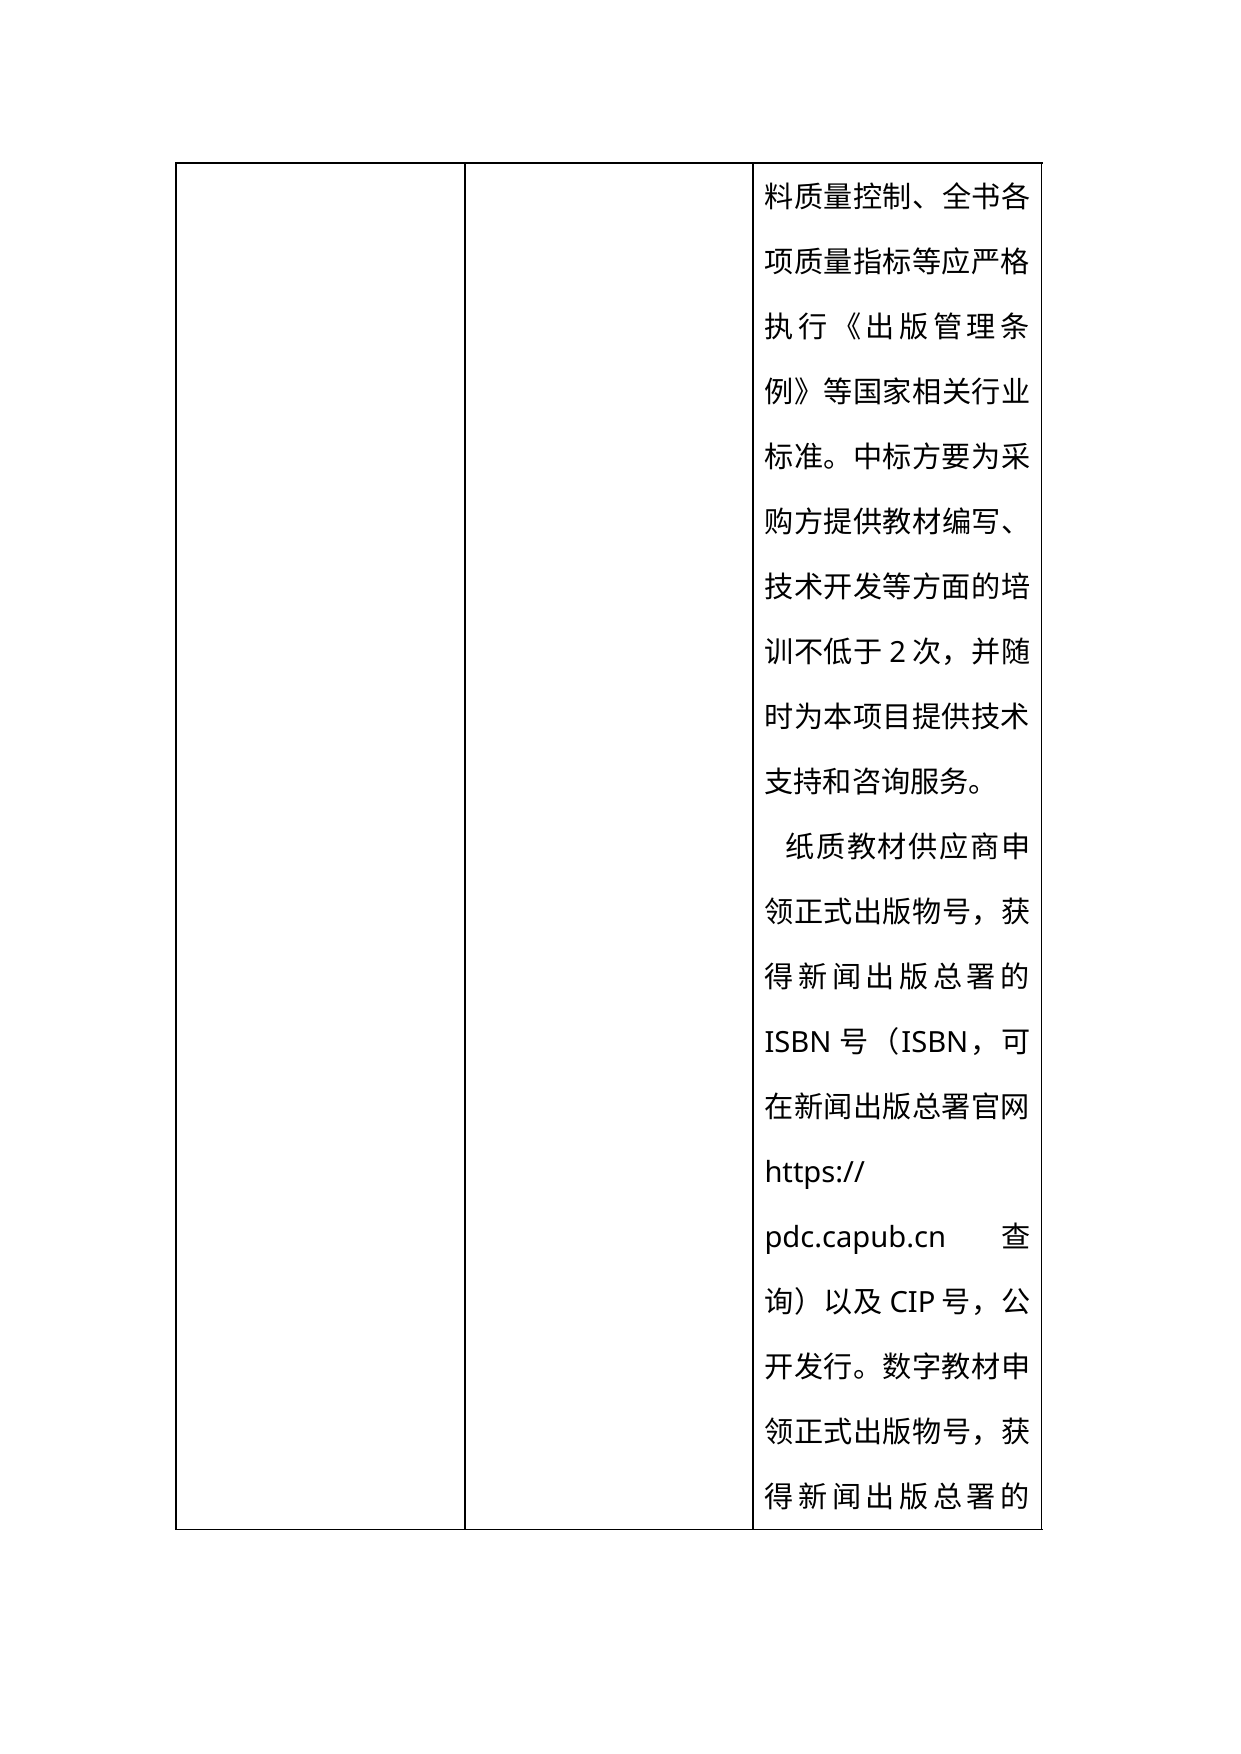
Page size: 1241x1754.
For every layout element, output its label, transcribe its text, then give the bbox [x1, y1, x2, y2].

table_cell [754, 164, 1041, 1528]
table_cell [466, 164, 752, 1528]
table_cell 1 [177, 164, 464, 1528]
